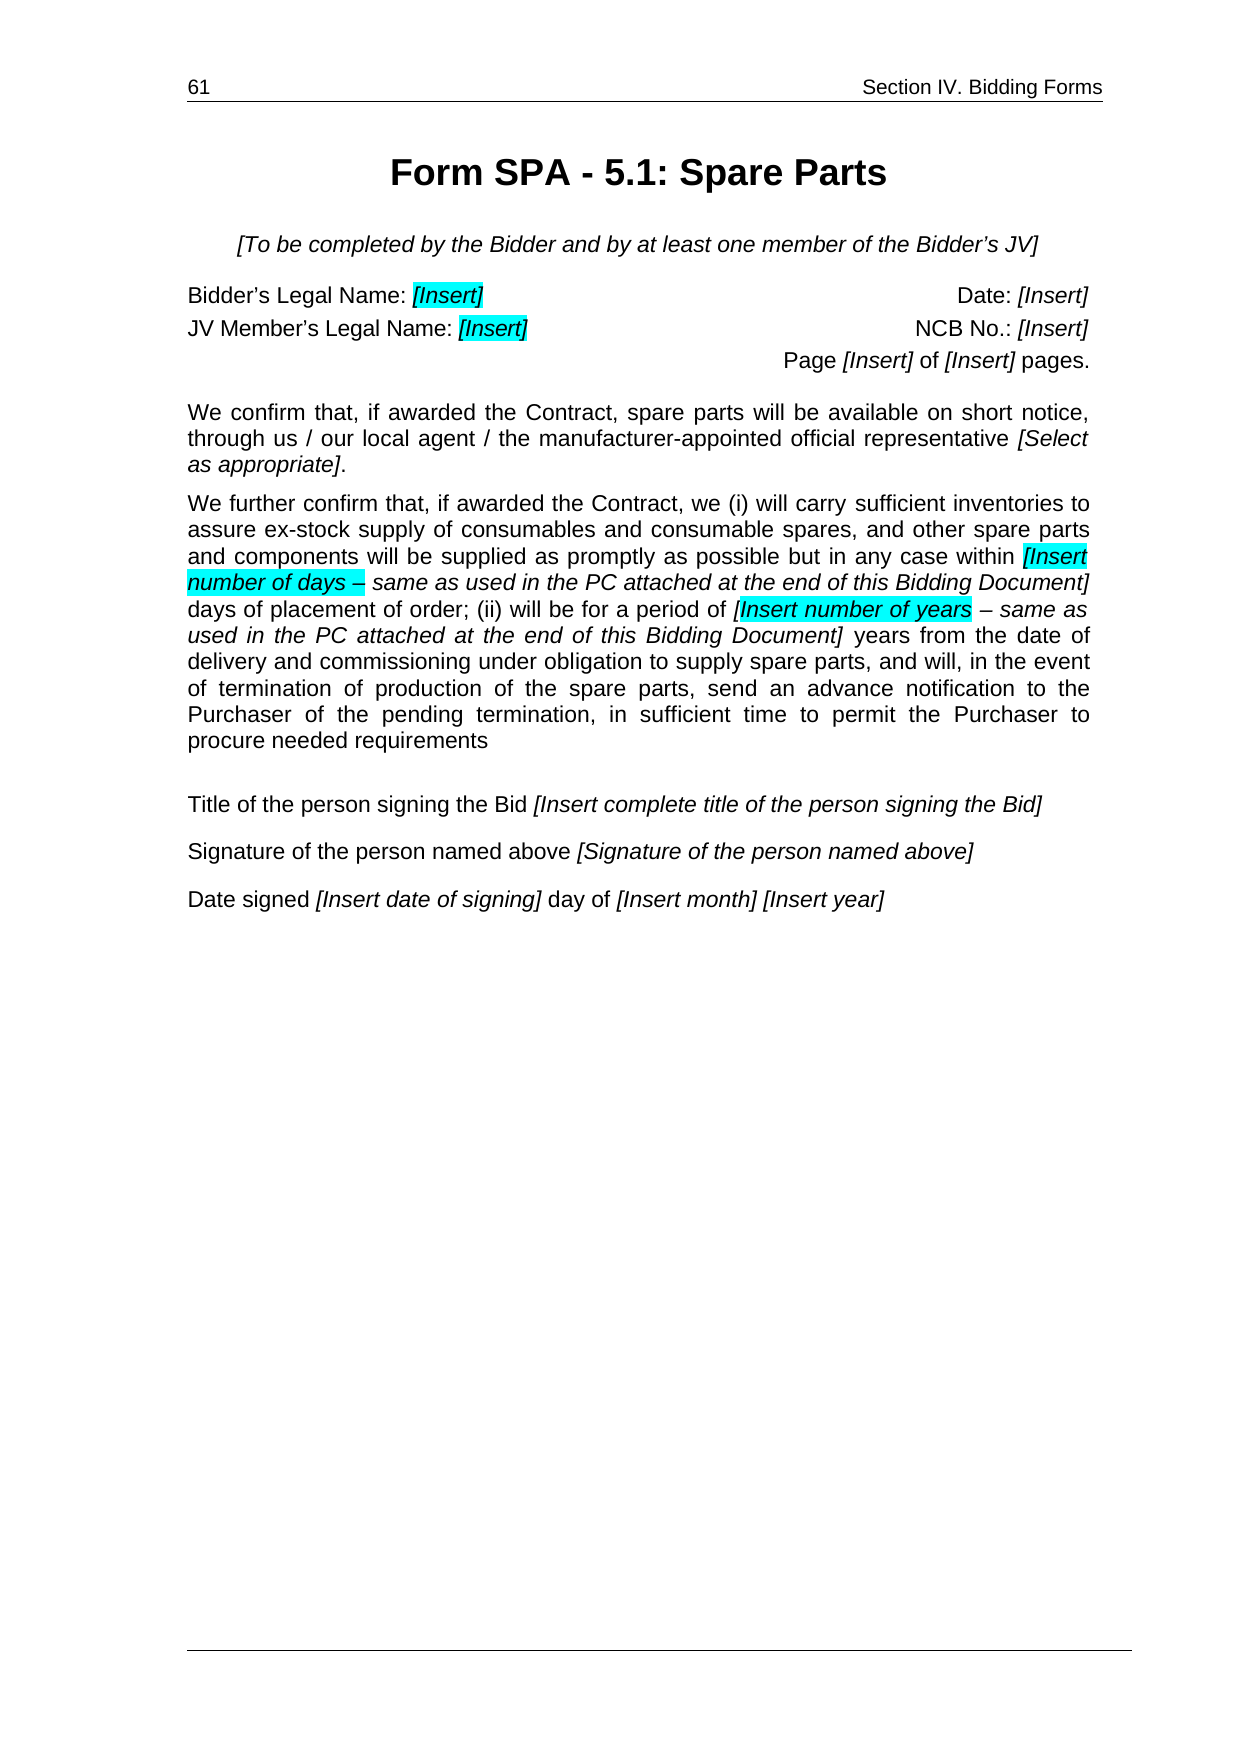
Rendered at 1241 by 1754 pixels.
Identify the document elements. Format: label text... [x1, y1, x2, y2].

text We confirm that, if awarded the Contract, spare parts will be available on short notice, through us / our local agent / the manufacturer-appointed official representative [Select as appropriate]. [187, 398, 1090, 478]
text JV Member’s Legal Name: [Insert] NCB No.: [Insert] [187, 314, 1090, 341]
text We further confirm that, if awarded the Contract, we (i) will carry sufficient inventories to assure ex-stock supply of consumables and consumable spares, and other spare parts and components will be supplied as promptly as possible but in any case within [Insert number of days – same as used in the PC attached at the end of this Bidding Document] days of placement of order; (ii) will be for a period of [Insert number of years – same as used in the PC attached at the end of this Bidding Document] years from the date of delivery and commissioning under obligation to supply spare parts, and will, in the event of termination of production of the spare parts, send an advance notification to the Purchaser of the pending termination, in sufficient time to permit the Purchaser to procure needed requirements [187, 490, 1090, 754]
text Bidder’s Legal Name: [Insert] Date: [Insert] [187, 282, 413, 308]
text Bidder’s Legal Name: [Insert] Date: [Insert] [483, 282, 1090, 308]
text [To be completed by the Bidder and by at least one member of the Bidder’s JV] [187, 231, 1090, 257]
text Date signed [Insert date of signing] day of [Insert month] [Insert year] [187, 886, 1090, 912]
text Signature of the person named above [Signature of the person named above] [187, 838, 1090, 865]
text Form SPA - 5.1: Spare Parts [187, 150, 1090, 193]
text Page [Insert] of [Insert] pages. [187, 347, 1090, 373]
text Title of the person signing the Bid [Insert complete title of the person signing the Bid] [187, 791, 1090, 817]
